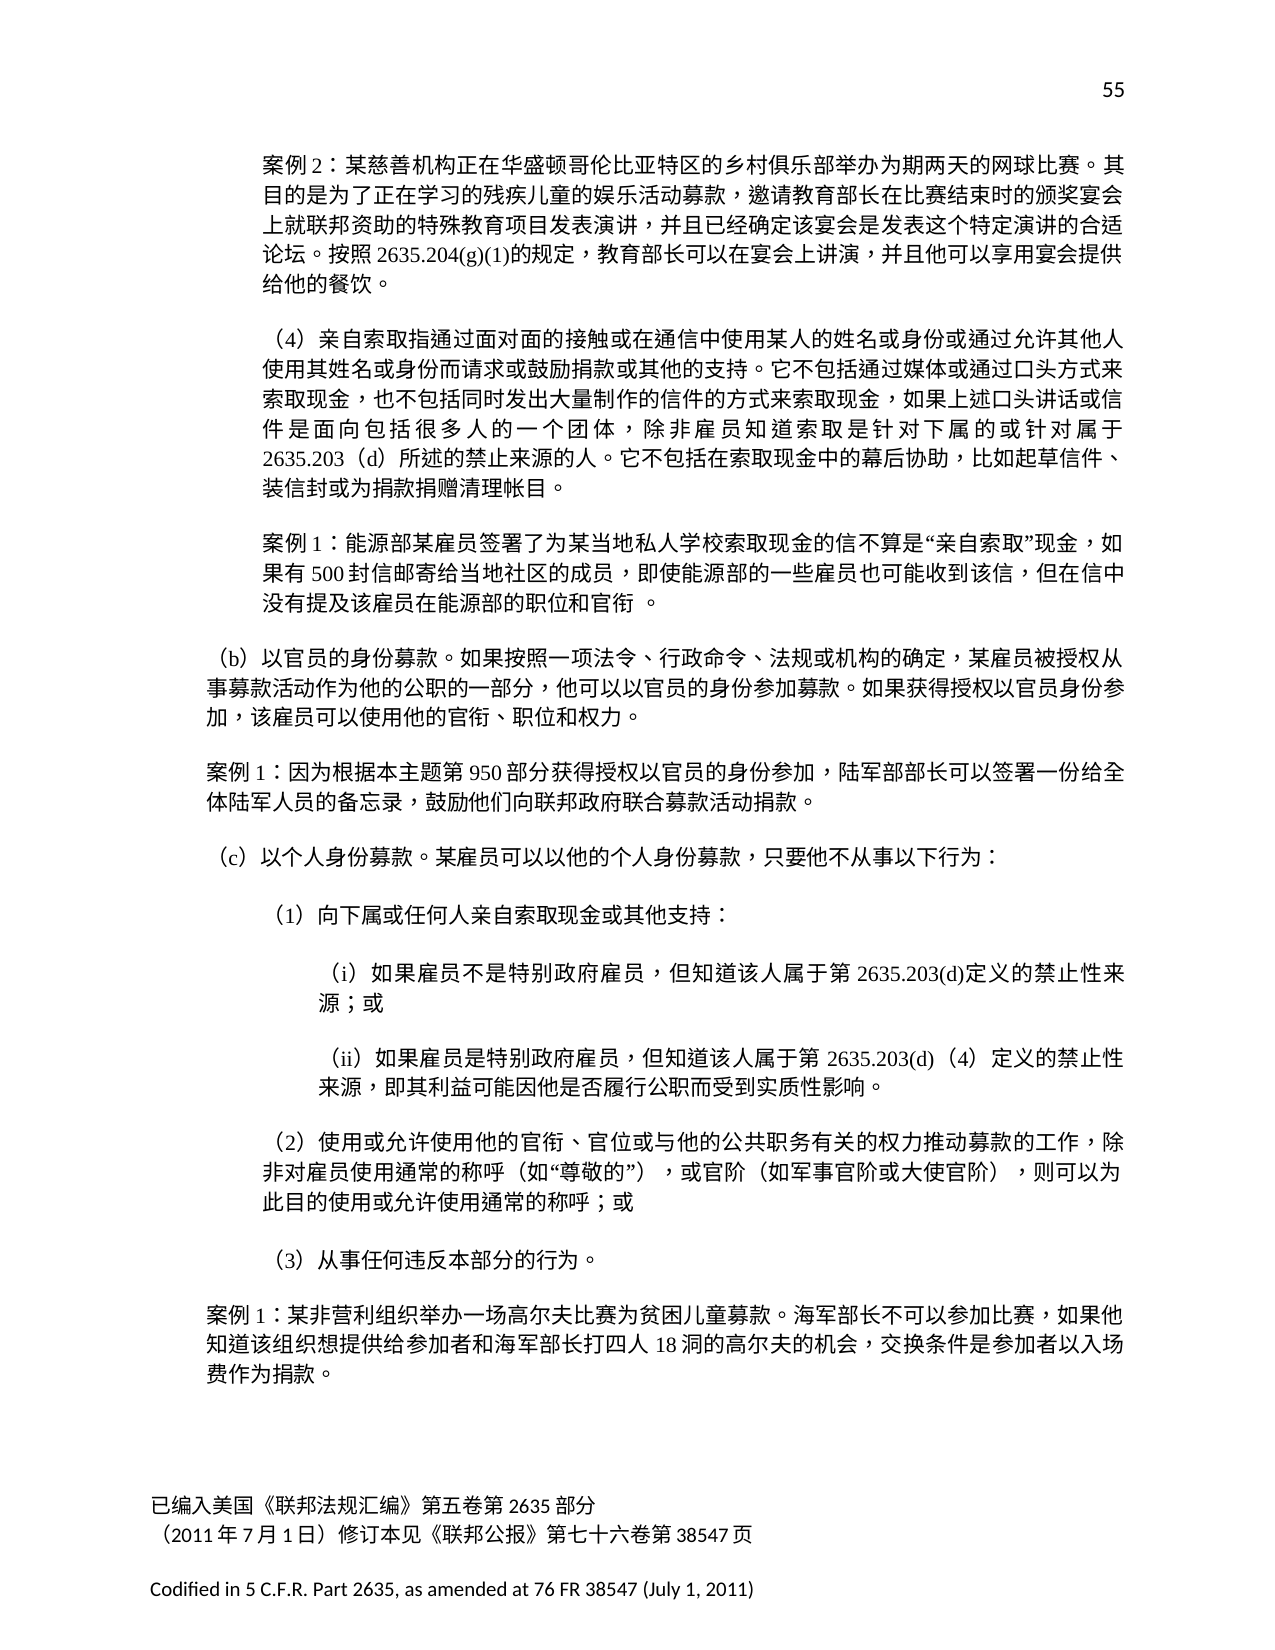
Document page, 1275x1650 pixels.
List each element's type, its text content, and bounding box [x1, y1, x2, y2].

text （4）亲自索取指通过面对面的接触或在通信中使用某人的姓名或身份或通过允许其他人使用其姓名或身份而请求或鼓励捐款或其他的支持。它不包括通过媒体或通过口头方式来索取现金，也不包括同时发出大量制作的信件的方式来索取现金，如果上述口头讲话或信件是面向包括很多人的一个团体，除非雇员知道索取是针对下属的或针对属于2635.203（d）所述的禁止来源的人。它不包括在索取现金中的幕后协助，比如起草信件、装信封或为捐款捐赠清理帐目。 [262, 324, 1125, 503]
text 案例2：某慈善机构正在华盛顿哥伦比亚特区的乡村俱乐部举办为期两天的网球比赛。其目的是为了正在学习的残疾儿童的娱乐活动募款，邀请教育部长在比赛结束时的颁奖宴会上就联邦资助的特殊教育项目发表演讲，并且已经确定该宴会是发表这个特定演讲的合适论坛。按照2635.204(g)(1)的规定，教育部长可以在宴会上讲演，并且他可以享用宴会提供给他的餐饮。 [262, 150, 1125, 299]
text （ii）如果雇员是特别政府雇员，但知道该人属于第2635.203(d)（4）定义的禁止性来源，即其利益可能因他是否履行公职而受到实质性影响。 [318, 1042, 1125, 1102]
text 案例1：能源部某雇员签署了为某当地私人学校索取现金的信不算是“亲自索取”现金，如果有500封信邮寄给当地社区的成员，即使能源部的一些雇员也可能收到该信，但在信中没有提及该雇员在能源部的职位和官衔 。 [262, 528, 1125, 617]
text （2）使用或允许使用他的官衔、官位或与他的公共职务有关的权力推动募款的工作，除非对雇员使用通常的称呼（如“尊敬的”），或官阶（如军事官阶或大使官阶），则可以为此目的使用或允许使用通常的称呼；或 [262, 1127, 1125, 1217]
text （c）以个人身份募款。某雇员可以以他的个人身份募款，只要他不从事以下行为： [206, 842, 1125, 872]
text （3）从事任何违反本部分的行为。 [262, 1245, 1125, 1274]
text 案例1：因为根据本主题第950部分获得授权以官员的身份参加，陆军部部长可以签署一份给全体陆军人员的备忘录，鼓励他们向联邦政府联合募款活动捐款。 [206, 757, 1125, 817]
text （i）如果雇员不是特别政府雇员，但知道该人属于第2635.203(d)定义的禁止性来源；或 [318, 958, 1125, 1017]
text 案例1：某非营利组织举办一场高尔夫比赛为贫困儿童募款。海军部长不可以参加比赛，如果他知道该组织想提供给参加者和海军部长打四人18洞的高尔夫的机会，交换条件是参加者以入场费作为捐款。 [206, 1300, 1125, 1389]
text （b）以官员的身份募款。如果按照一项法令、行政命令、法规或机构的确定，某雇员被授权从事募款活动作为他的公职的一部分，他可以以官员的身份参加募款。如果获得授权以官员身份参加，该雇员可以使用他的官衔、职位和权力。 [206, 643, 1125, 732]
text （1）向下属或任何人亲自索取现金或其他支持： [262, 900, 1125, 930]
